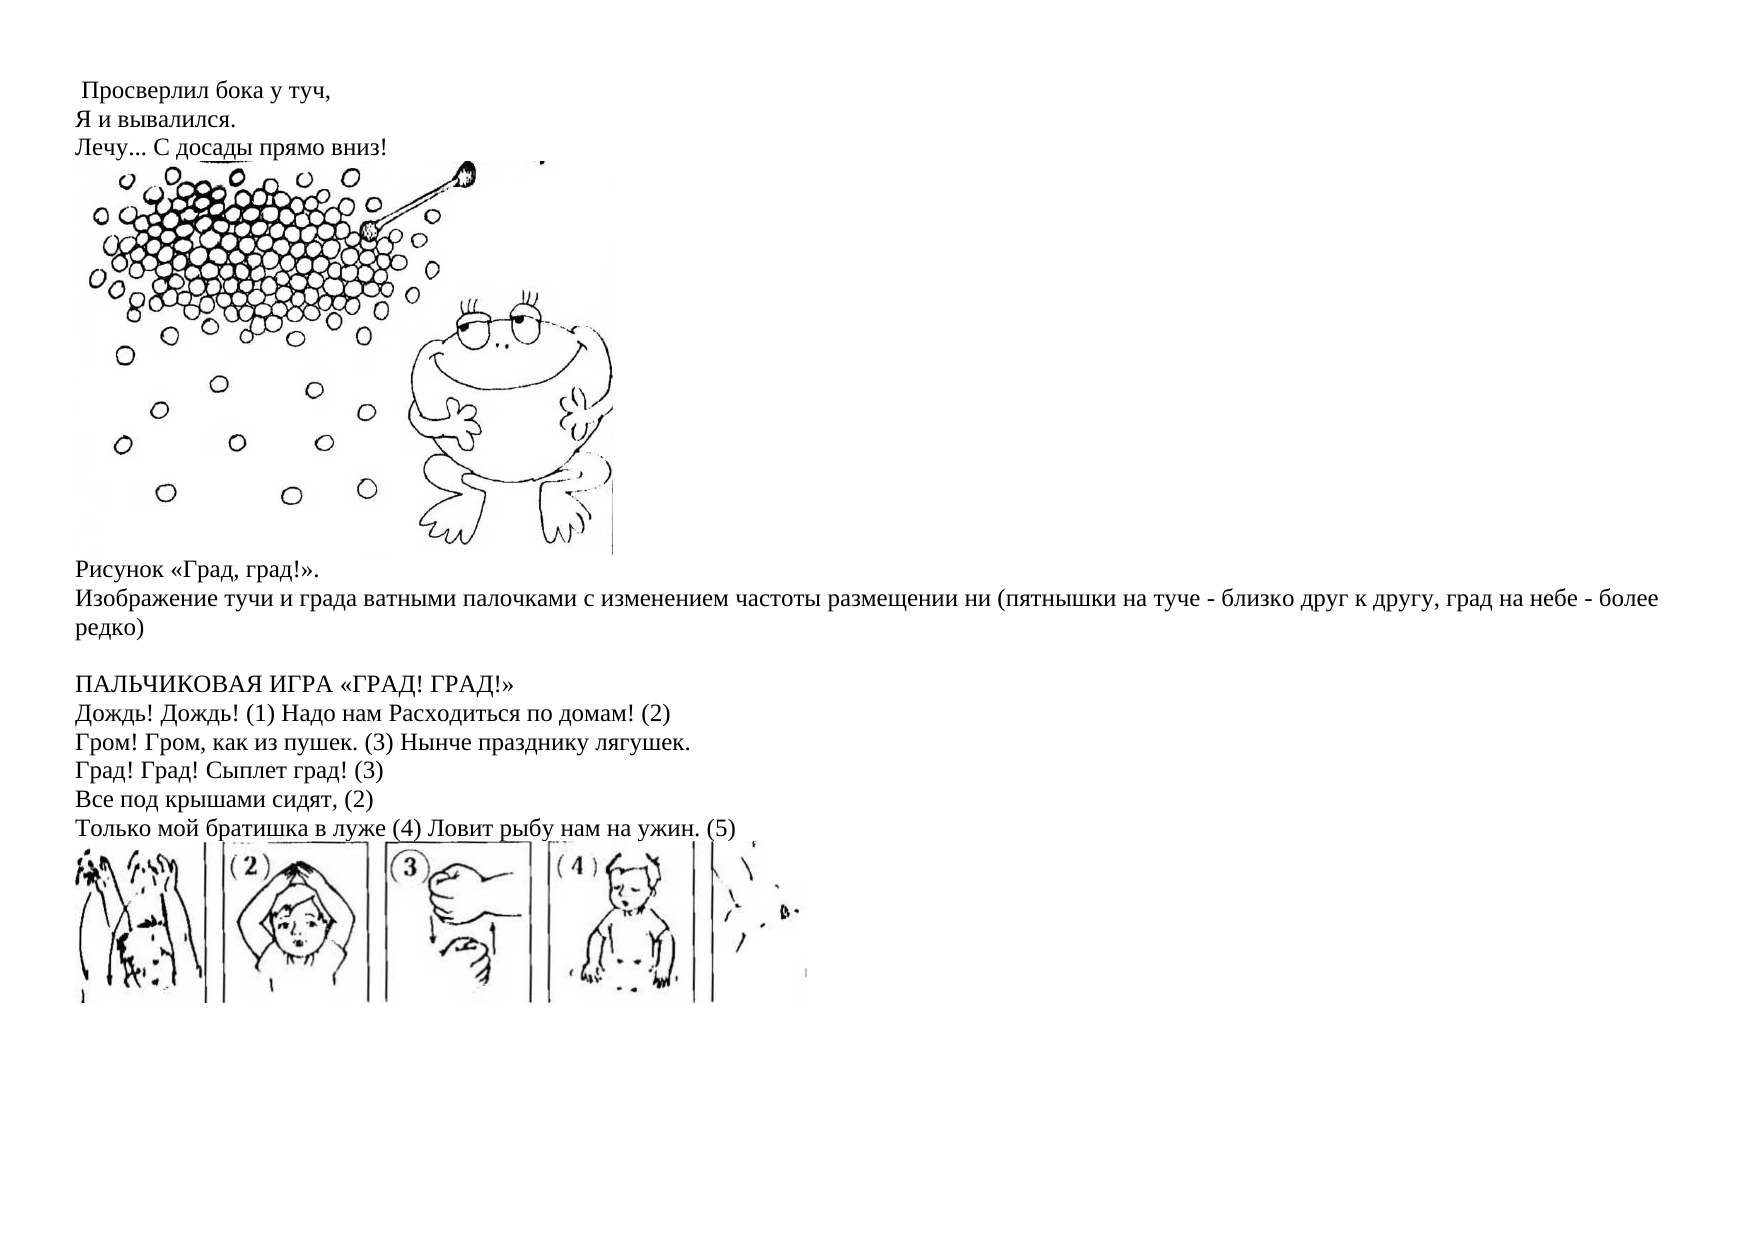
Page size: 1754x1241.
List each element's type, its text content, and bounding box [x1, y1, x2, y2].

text Дождь! Дождь! (1) Надо нам Расходиться по домам! (2) [75, 698, 1679, 727]
text Я и вывалился. [75, 104, 1679, 132]
text Лечу... С досады прямо вниз! [75, 132, 1679, 161]
text Град! Град! Сыплет град! (3) [75, 755, 1679, 784]
picture [75, 841, 807, 1003]
picture [75, 161, 613, 555]
text Все под крышами сидят, (2) [75, 784, 1679, 813]
text Только мой братишка в луже (4) Ловит рыбу нам на ужин. (5) [75, 813, 1679, 842]
text Гром! Гром, как из пушек. (3) Нынче празднику лягушек. [75, 727, 1679, 755]
text Рисунок «Град, град!». [75, 554, 1679, 583]
text ПАЛЬЧИКОВАЯ ИГРА «ГРАД! ГРАД!» [75, 669, 1679, 698]
text Просверлил бока у туч, [75, 75, 1679, 104]
text Изображение тучи и града ватными палочками с изменением частоты размещении ни (пятнышки на туче - близко друг к другу, град на небе - более редко) [75, 583, 1679, 640]
